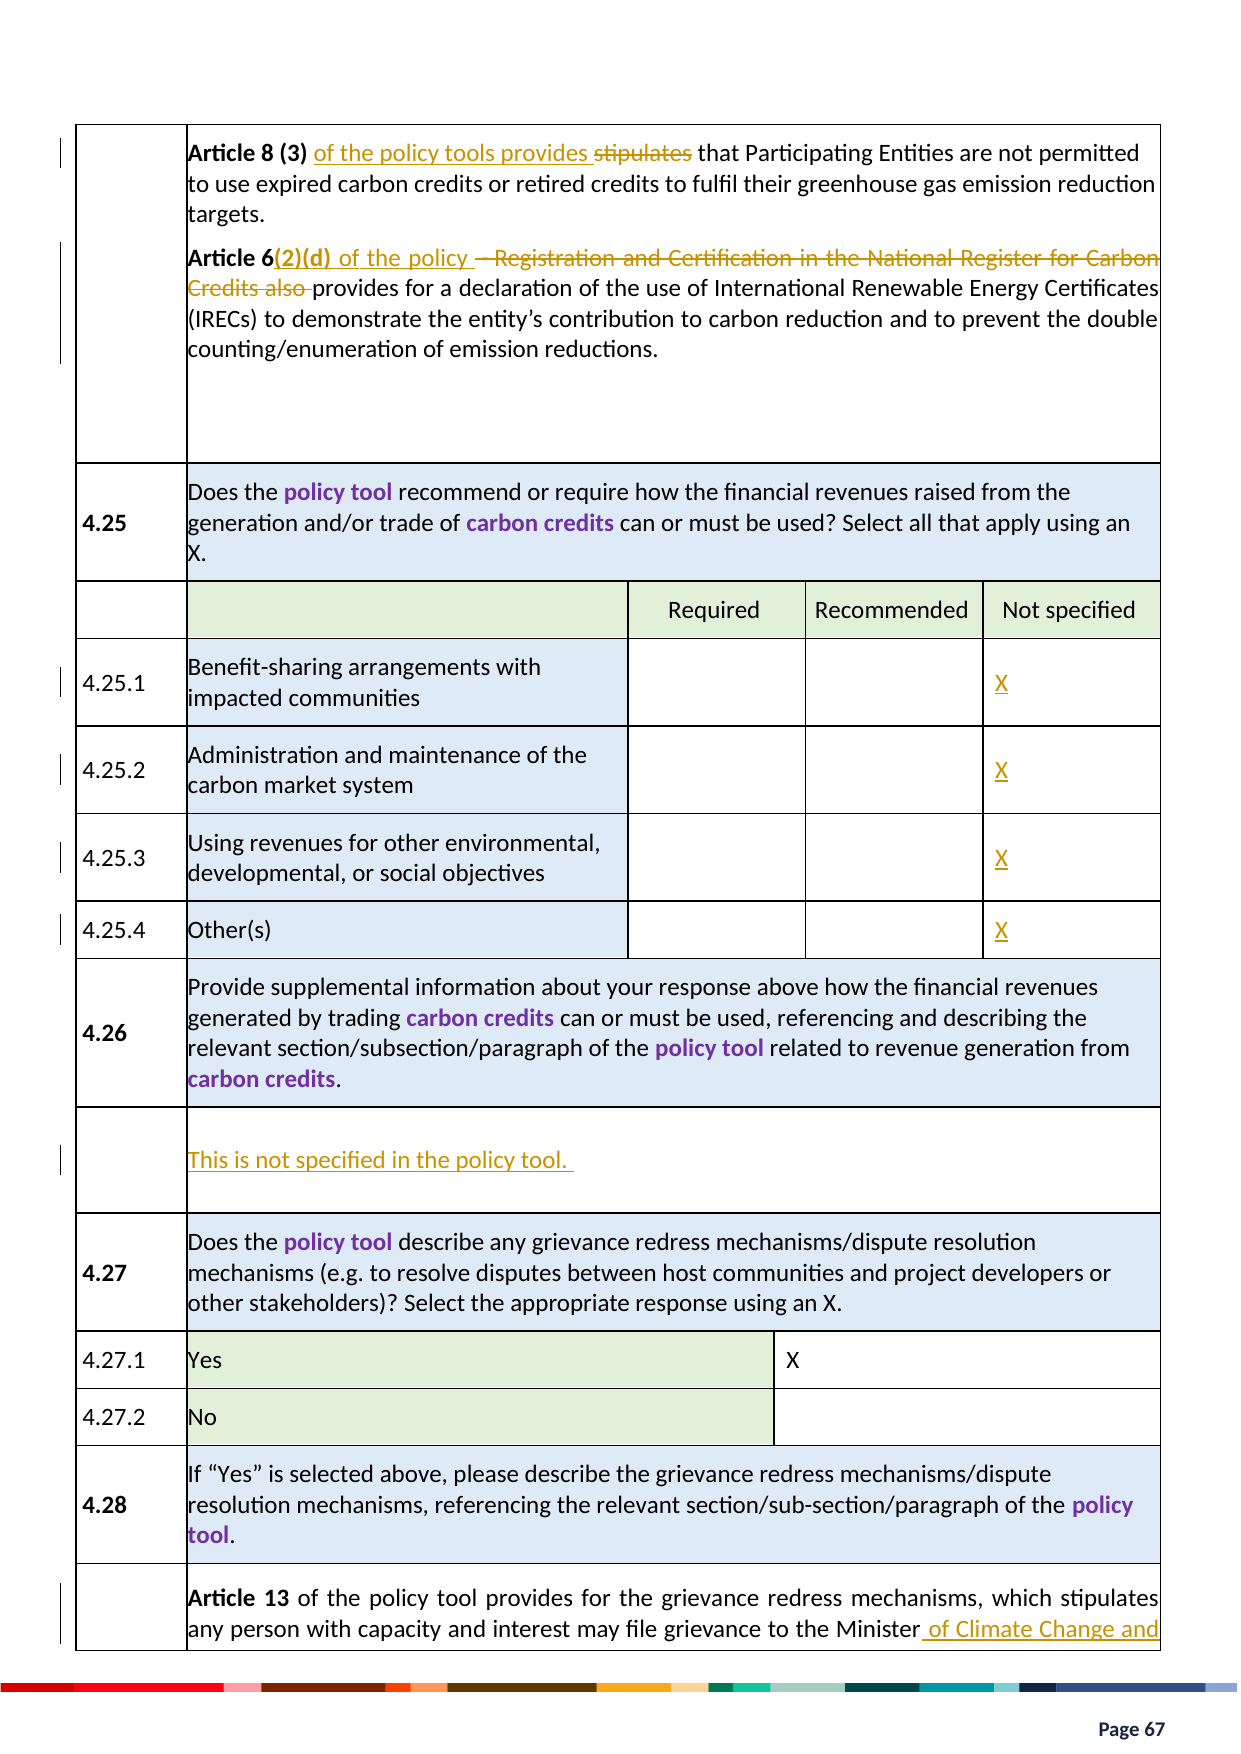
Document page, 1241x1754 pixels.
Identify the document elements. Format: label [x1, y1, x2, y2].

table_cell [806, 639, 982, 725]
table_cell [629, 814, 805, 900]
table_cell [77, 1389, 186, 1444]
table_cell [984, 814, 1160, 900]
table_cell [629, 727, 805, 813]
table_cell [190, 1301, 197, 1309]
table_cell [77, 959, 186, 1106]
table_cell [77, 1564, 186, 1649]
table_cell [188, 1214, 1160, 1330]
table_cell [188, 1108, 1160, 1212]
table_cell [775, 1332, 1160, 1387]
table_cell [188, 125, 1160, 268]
picture [0, 1683, 1236, 1692]
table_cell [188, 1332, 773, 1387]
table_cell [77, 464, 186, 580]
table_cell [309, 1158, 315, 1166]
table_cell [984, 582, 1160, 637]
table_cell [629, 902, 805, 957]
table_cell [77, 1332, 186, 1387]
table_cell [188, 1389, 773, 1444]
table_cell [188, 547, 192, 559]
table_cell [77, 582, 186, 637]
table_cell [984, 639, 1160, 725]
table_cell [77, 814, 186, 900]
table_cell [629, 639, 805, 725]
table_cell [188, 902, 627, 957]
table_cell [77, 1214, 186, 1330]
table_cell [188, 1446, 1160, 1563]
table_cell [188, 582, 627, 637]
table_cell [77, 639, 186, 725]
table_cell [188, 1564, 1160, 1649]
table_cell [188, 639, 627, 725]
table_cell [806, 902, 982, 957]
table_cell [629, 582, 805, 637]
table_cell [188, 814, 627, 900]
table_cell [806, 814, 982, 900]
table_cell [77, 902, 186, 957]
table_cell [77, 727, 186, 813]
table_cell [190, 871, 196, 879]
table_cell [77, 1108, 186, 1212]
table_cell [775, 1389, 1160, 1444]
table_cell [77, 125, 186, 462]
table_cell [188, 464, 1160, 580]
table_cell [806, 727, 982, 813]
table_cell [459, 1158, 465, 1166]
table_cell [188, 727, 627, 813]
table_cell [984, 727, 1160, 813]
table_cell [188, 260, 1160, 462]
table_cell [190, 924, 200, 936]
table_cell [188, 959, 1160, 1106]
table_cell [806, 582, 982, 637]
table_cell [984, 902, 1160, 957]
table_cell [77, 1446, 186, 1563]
